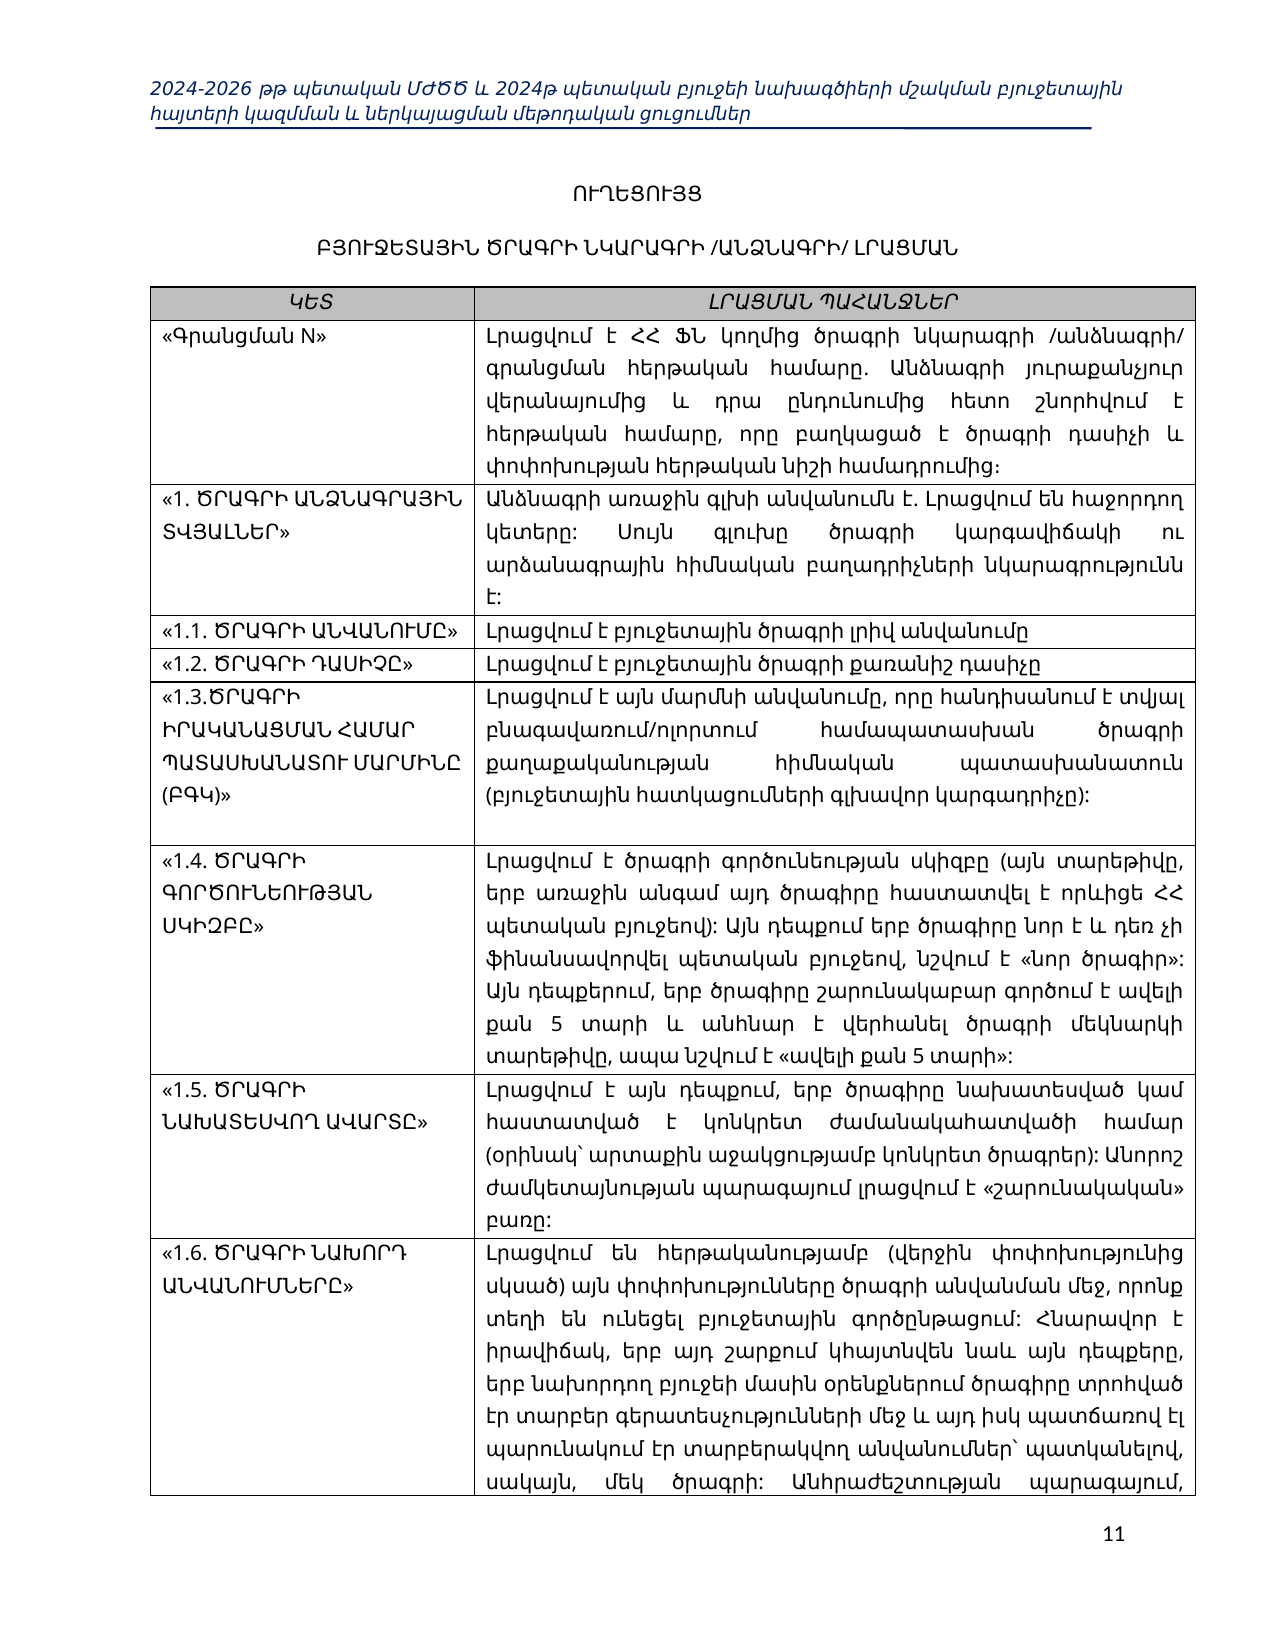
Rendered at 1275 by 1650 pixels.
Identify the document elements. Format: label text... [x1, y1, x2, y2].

table_cell Լրացվում է բյուջետային ծրագրի լրիվ անվանումը [475, 616, 1195, 648]
text ՈՒՂԵՑՈՒՅՑ [150, 179, 1125, 208]
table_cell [151, 1239, 474, 1495]
text ԲՅՈՒՋԵՏԱՅԻՆ ԾՐԱԳՐԻ ՆԿԱՐԱԳՐԻ /ԱՆՁՆԱԳՐԻ/ ԼՐԱՑՄԱՆ [150, 233, 1125, 261]
table_cell Լրացվում է այն դեպքում, երբ ծրագիրը նախատեսված կամ հաստատված է կոնկրետ ժամանակահատվածի համար (օրինակ՝ արտաքին աջակցությամբ կոնկրետ ծրագրեր): Անորոշ ժամկետայնության պարագայում լրացվում է «շարունակական» բառը: [475, 1075, 1195, 1237]
table_cell «1.2. ԾՐԱԳՐԻ ԴԱՍԻՉԸ» [151, 649, 474, 681]
table_cell «1. ԾՐԱԳՐԻ ԱՆՁՆԱԳՐԱՅԻՆ ՏՎՅԱԼՆԵՐ» [151, 485, 474, 615]
table_cell Լրացվում է այն մարմնի անվանումը, որը հանդիսանում է տվյալ բնագավառում/ոլորտում համապատասխան ծրագրի քաղաքականության հիմնական պատասխանատուն (բյուջետային հատկացումների գլխավոր կարգադրիչը): [475, 683, 1195, 845]
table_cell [475, 1239, 1195, 1495]
table_cell «1.1. ԾՐԱԳՐԻ ԱՆՎԱՆՈՒՄԸ» [151, 616, 474, 648]
table_cell Անձնագրի առաջին գլխի անվանումն է. Լրացվում են հաջորդող կետերը: Սույն գլուխը ծրագրի կարգավիճակի ու արձանագրային հիմնական բաղադրիչների նկարագրությունն է: [475, 485, 1195, 615]
table_cell Լրացվում է ծրագրի գործունեության սկիզբը (այն տարեթիվը, երբ առաջին անգամ այդ ծրագիրը հաստատվել է որևիցե ՀՀ պետական բյուջեով): Այն դեպքում երբ ծրագիրը նոր է և դեռ չի ֆինանսավորվել պետական բյուջեով, նշվում է «նոր ծրագիր»: Այն դեպքերում, երբ ծրագիրը շարունակաբար գործում է ավելի քան 5 տարի և անհնար է վերհանել ծրագրի մեկնարկի տարեթիվը, ապա նշվում է «ավելի քան 5 տարի»: [475, 846, 1195, 1074]
table_cell «1.3.Ծրագրի իրականացման համար պատասխանատու մարմինը (ԲԳԿ)» [151, 683, 474, 845]
table_header ԼՐԱՑՄԱՆ ՊԱՀԱՆՋՆԵՐ [475, 288, 1195, 320]
table_header ԿԵՏ [151, 288, 474, 320]
table_cell «1.5. ԾՐԱԳՐԻ ՆԱԽԱՏԵՍՎՈՂ ԱՎԱՐՏԸ» [151, 1075, 474, 1237]
table_cell «1.4. ԾՐԱԳՐԻ ԳՈՐԾՈՒՆԵՈՒԹՅԱՆ ՍԿԻԶԲԸ» [151, 846, 474, 1074]
table_cell Լրացվում է ՀՀ ՖՆ կողմից ծրագրի նկարագրի /անձնագրի/ գրանցման հերթական համարը. Անձնագրի յուրաքանչյուր վերանայումից և դրա ընդունումից հետո շնորհվում է հերթական համարը, որը բաղկացած է ծրագրի դասիչի և փոփոխության հերթական նիշի համադրումից։ [475, 321, 1195, 483]
table_cell «Գրանցման N» [151, 321, 474, 483]
table_cell Լրացվում է բյուջետային ծրագրի քառանիշ դասիչը [475, 649, 1195, 681]
